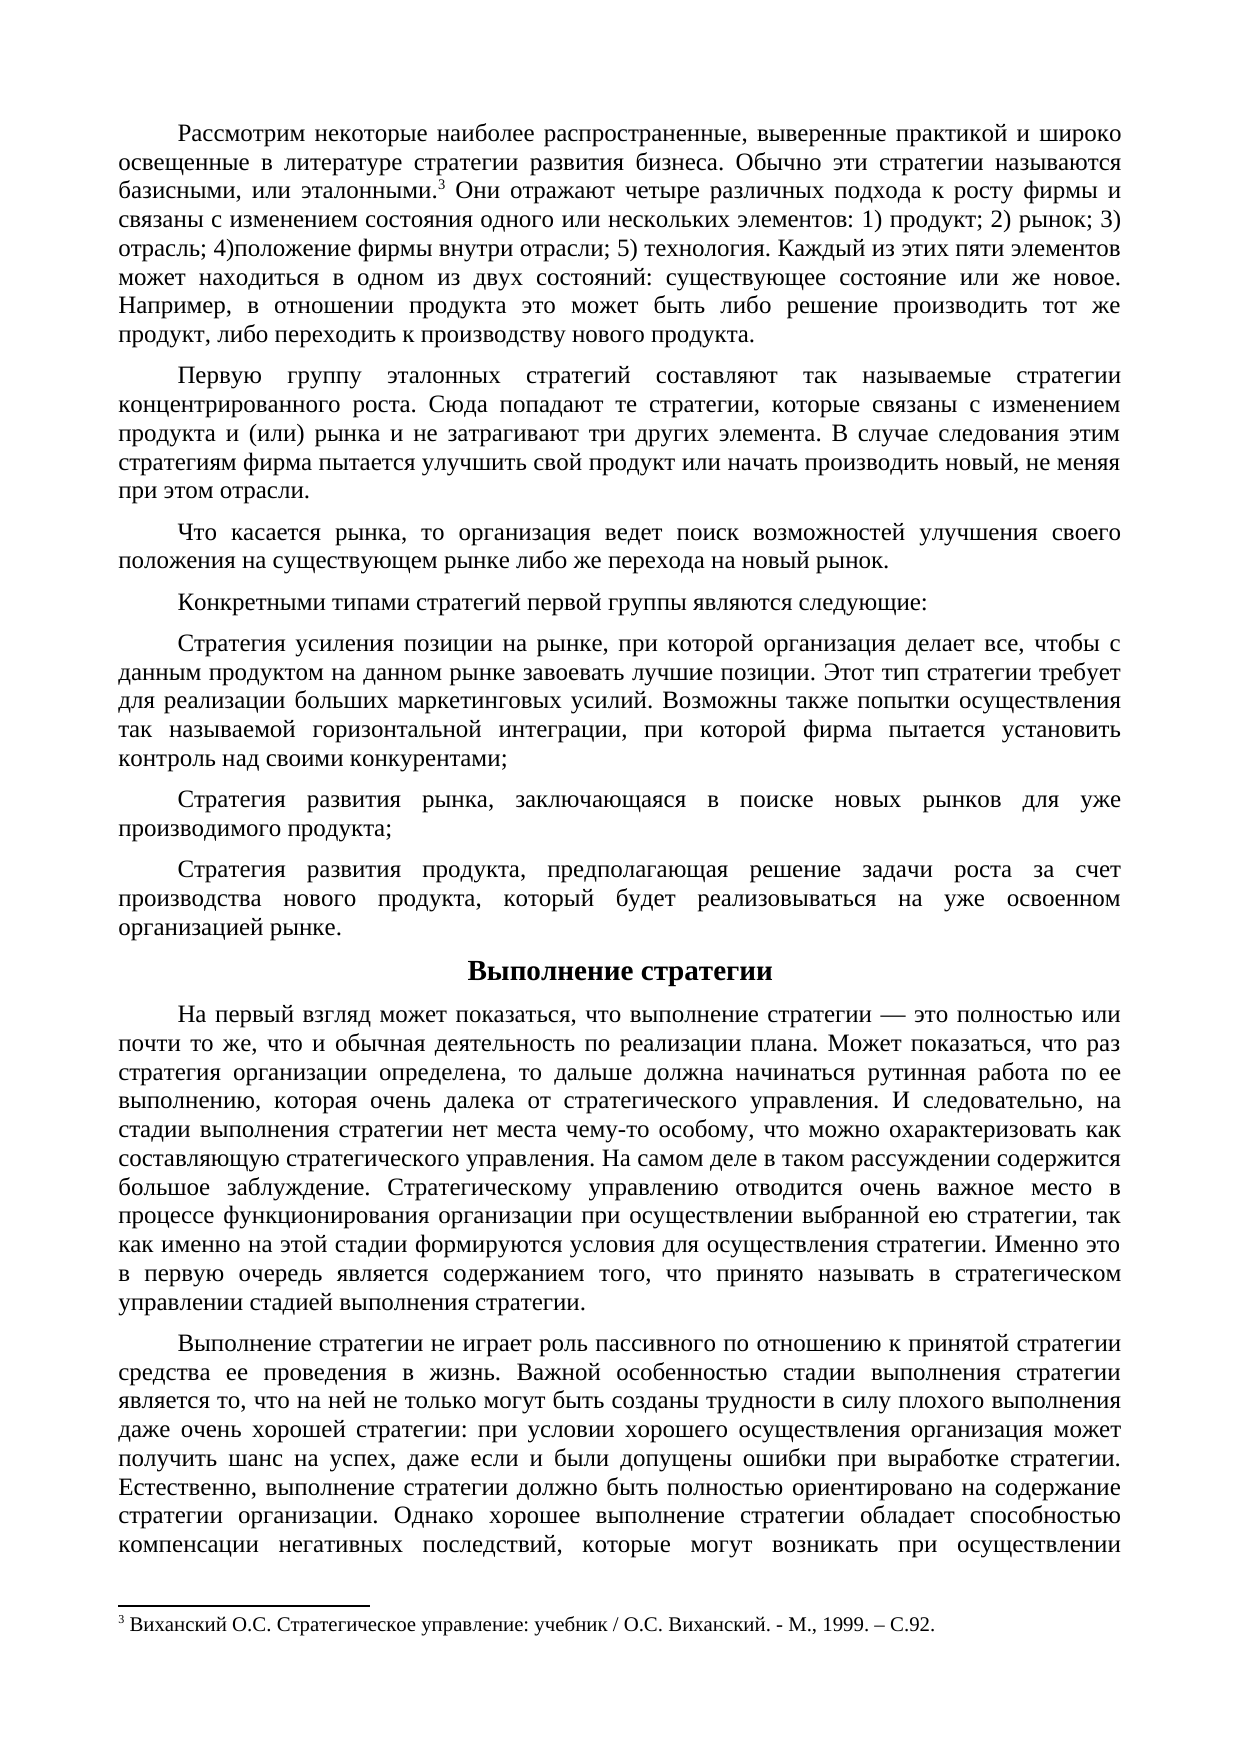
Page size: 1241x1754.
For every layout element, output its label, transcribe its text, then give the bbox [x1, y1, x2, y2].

text Стратегия развития продукта, предполагающая решение задачи роста за счет производства нового продукта, который будет реализовываться на уже освоенном организацией рынке. [118, 854, 1122, 941]
text Выполнение стратегии [118, 953, 1122, 987]
text Конкретными типами стратегий первой группы являются следующие: [118, 587, 1122, 616]
text Первую группу эталонных стратегий составляют так называемые стратегии концентрированного роста. Сюда попадают те стратегии, которые связаны с изменением продукта и (или) рынка и не затрагивают три других элемента. В случае следования этим стратегиям фирма пытается улучшить свой продукт или начать производить новый, не меняя при этом отрасли. [118, 361, 1122, 504]
text На первый взгляд может показаться, что выполнение стратегии — это полностью или почти то же, что и обычная деятельность по реализации плана. Может показаться, что раз стратегия организации определена, то дальше должна начинаться рутинная работа по ее выполнению, которая очень далека от стратегического управления. И следовательно, на стадии выполнения стратегии нет места чему-то особому, что можно охарактеризовать как составляющую стратегического управления. На самом деле в таком рассуждении содержится большое заблуждение. Стратегическому управлению отводится очень важное место в процессе функционирования организации при осуществлении выбранной ею стратегии, так как именно на этой стадии формируются условия для осуществления стратегии. Именно это в первую очередь является содержанием того, что принято называть в стратегическом управлении стадией выполнения стратегии. [118, 999, 1122, 1315]
text Рассмотрим некоторые наиболее распространенные, выверенные практикой и широко освещенные в литературе стратегии развития бизнеса. Обычно эти стратегии называются базисными, или эталонными. Они отражают четыре различных подхода к росту фирмы и связаны с изменением состояния одного или нескольких элементов: 1) продукт; 2) рынок; 3) отрасль; 4)положение фирмы внутри отрасли; 5) технология. Каждый из этих пяти элементов может находиться в одном из двух состояний: существующее состояние или же новое. Например, в отношении продукта это может быть либо решение производить тот же продукт, либо переходить к производству нового продукта. [118, 118, 1122, 348]
text Стратегия развития рынка, заключающаяся в поиске новых рынков для уже производимого продукта; [118, 784, 1122, 842]
text Что касается рынка, то организация ведет поиск возможностей улучшения своего положения на существующем рынке либо же перехода на новый рынок. [118, 517, 1122, 574]
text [118, 1328, 1122, 1558]
text Стратегия усиления позиции на рынке, при которой организация делает все, чтобы с данным продуктом на данном рынке завоевать лучшие позиции. Этот тип стратегии требует для реализации больших маркетинговых усилий. Возможны также попытки осуществления так называемой горизонтальной интеграции, при которой фирма пытается установить контроль над своими конкурентами; [118, 628, 1122, 772]
